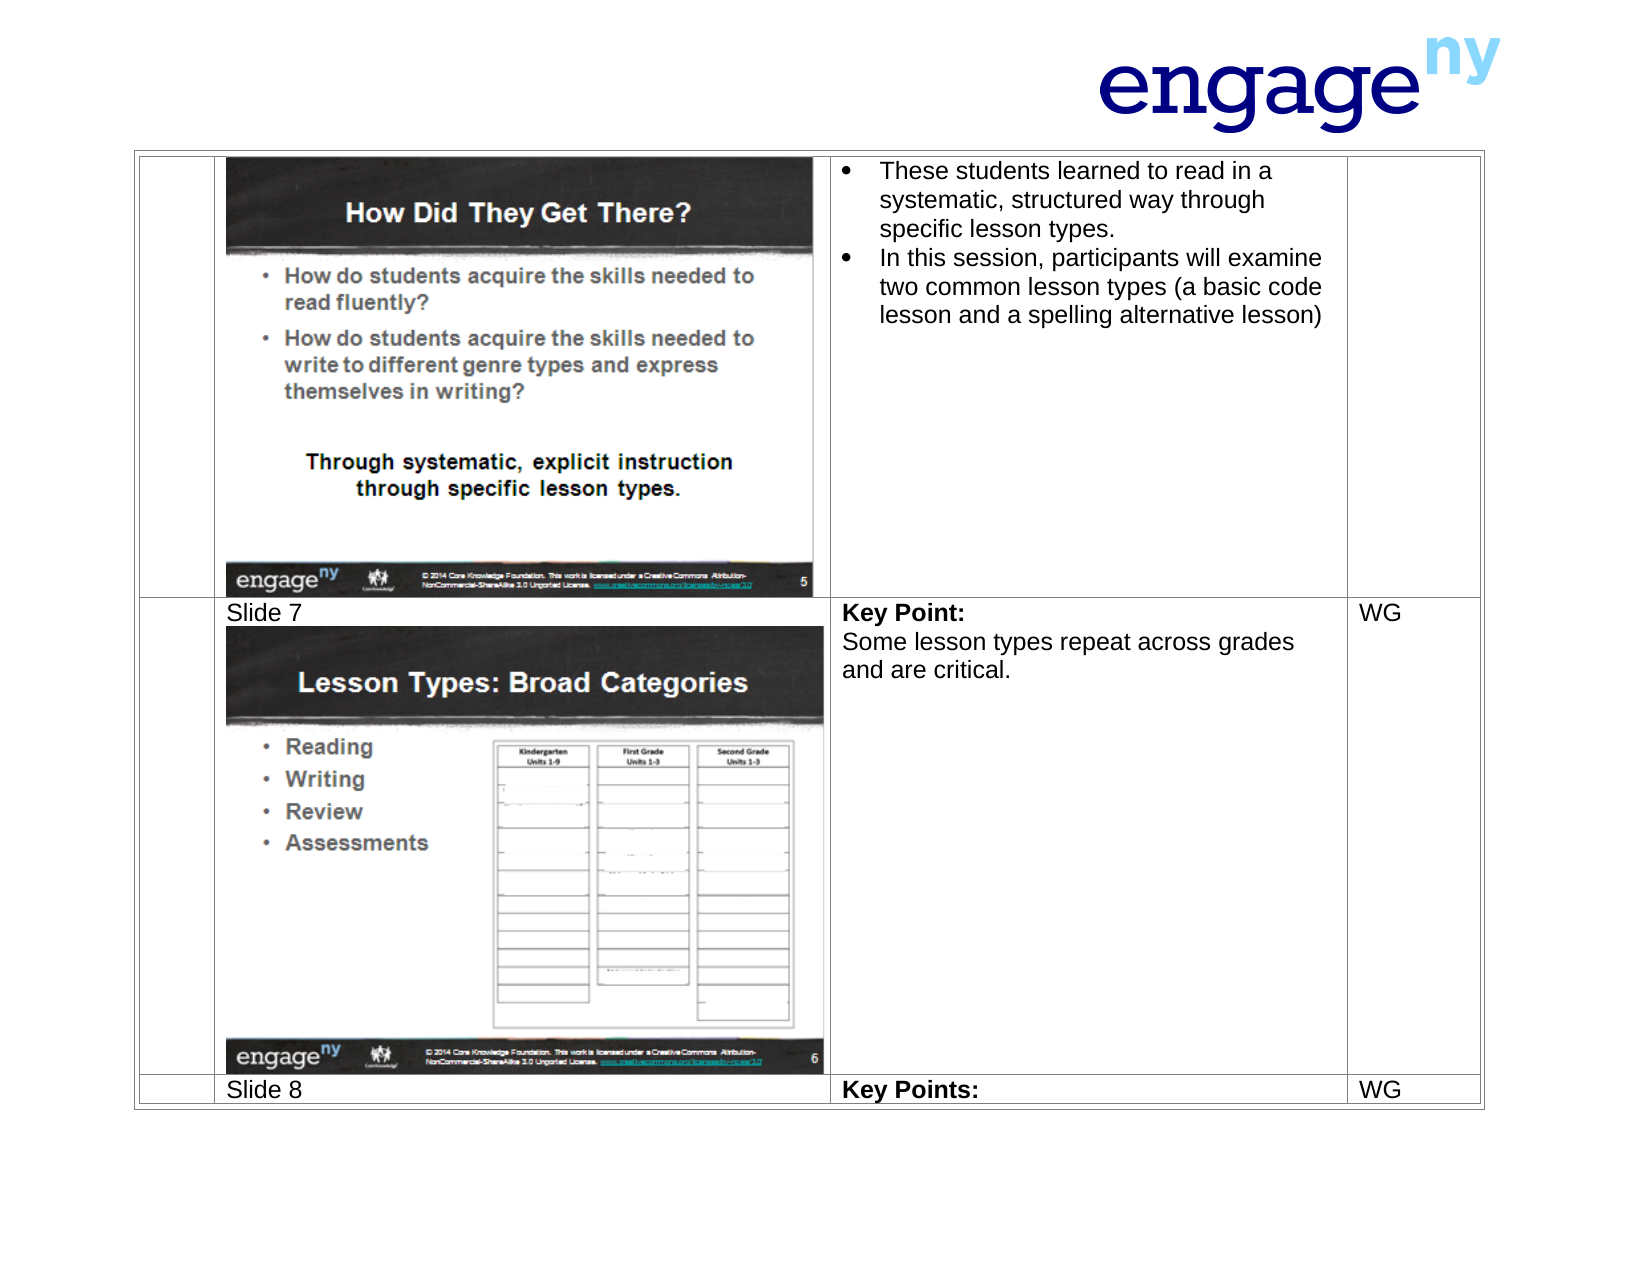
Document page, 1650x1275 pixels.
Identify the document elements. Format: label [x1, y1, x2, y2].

table_cell [135, 151, 1484, 1109]
picture [1100, 37, 1500, 133]
